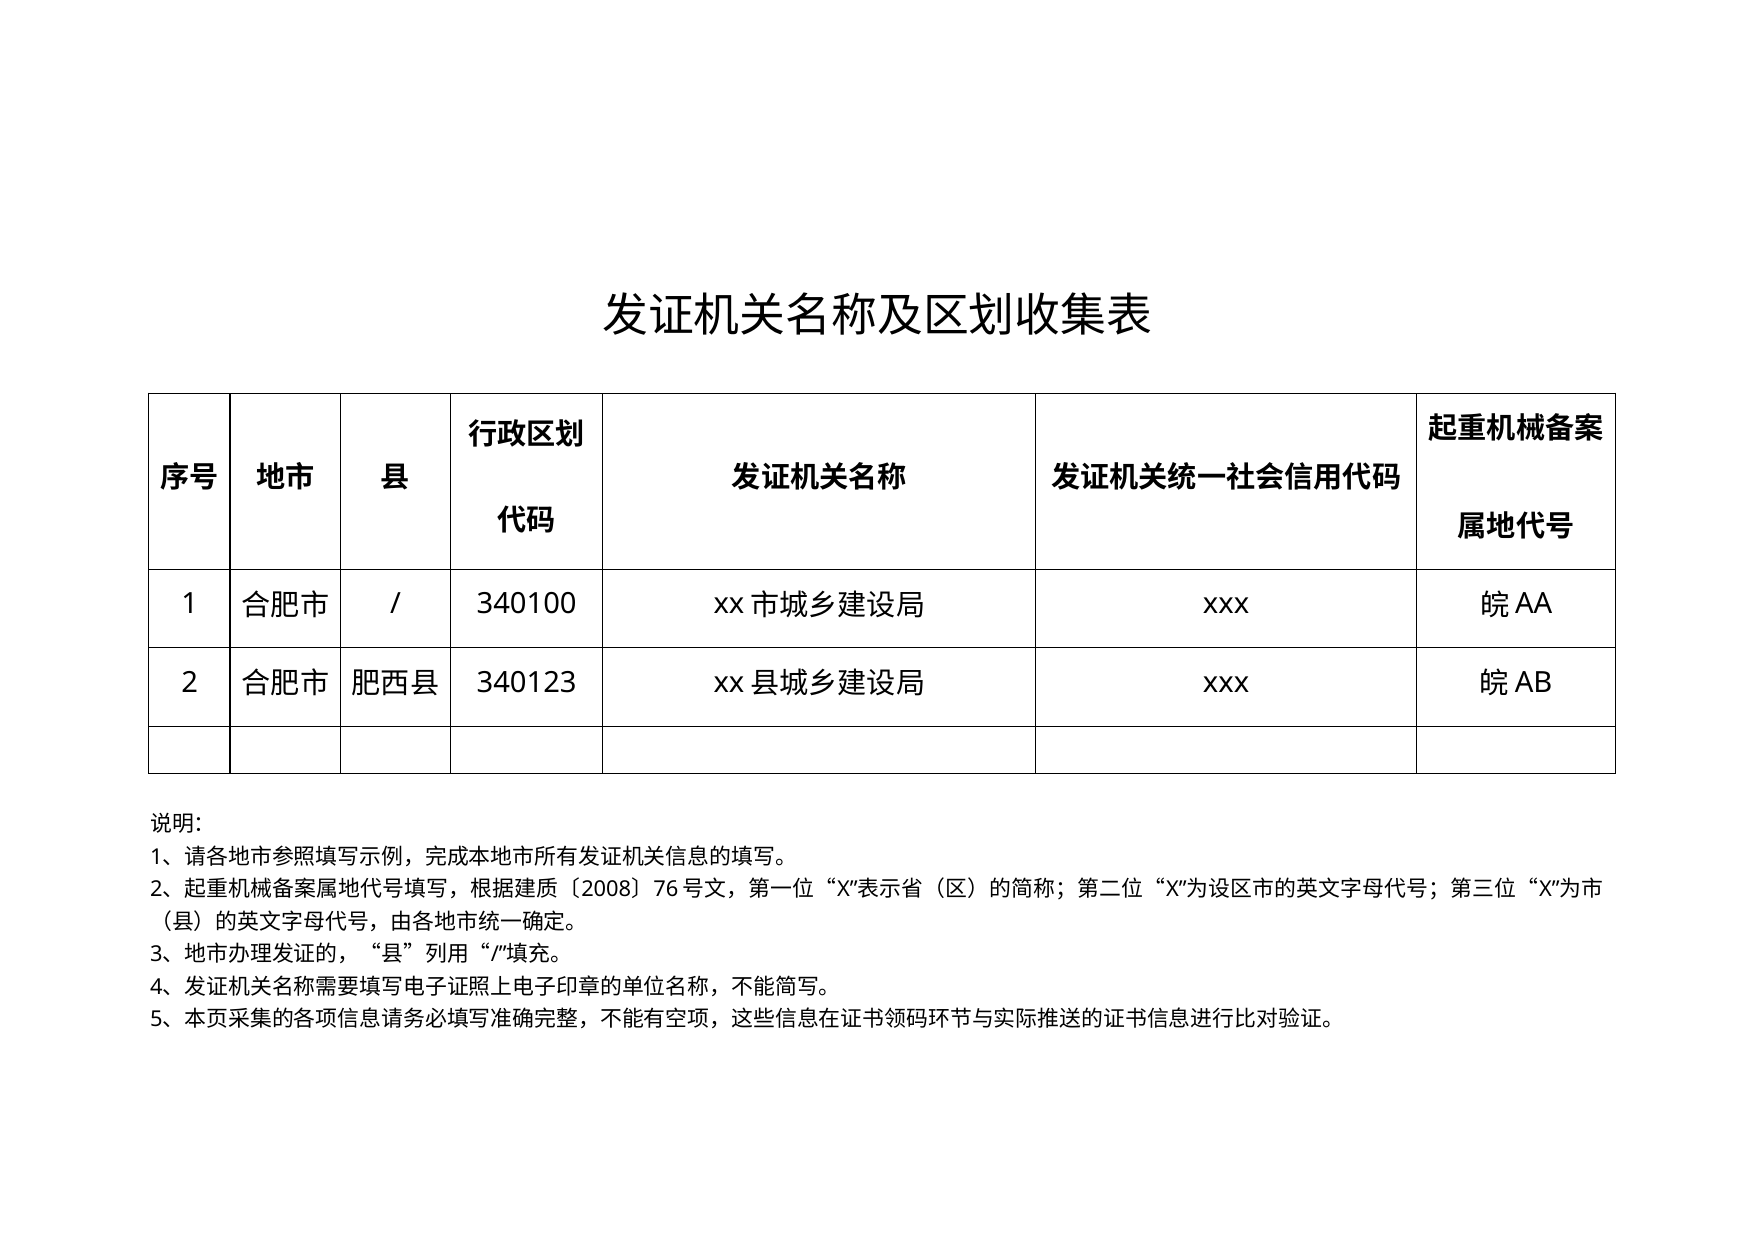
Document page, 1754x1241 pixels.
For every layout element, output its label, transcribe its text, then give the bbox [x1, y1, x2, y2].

table_cell xx市城乡建设局 [603, 570, 1035, 647]
table_header 起重机械备案属地代号 [1417, 394, 1615, 569]
table_cell xx县城乡建设局 [603, 648, 1035, 726]
text 5、本页采集的各项信息请务必填写准确完整，不能有空项，这些信息在证书领码环节与实际推送的证书信息进行比对验证。 [150, 1001, 1604, 1033]
table_header 发证机关统一社会信用代码 [1036, 394, 1416, 569]
table_cell [603, 727, 1035, 772]
table_header 行政区划 代码 [451, 394, 602, 569]
table_cell 皖AA [1417, 570, 1615, 647]
table_cell xxx [1036, 648, 1416, 726]
text 4、发证机关名称需要填写电子证照上电子印章的单位名称，不能简写。 [150, 968, 1604, 1001]
table_cell 1 [149, 570, 229, 647]
table_cell [231, 727, 340, 772]
text 1、请各地市参照填写示例，完成本地市所有发证机关信息的填写。 [150, 838, 1604, 871]
table_cell 340100 [451, 570, 602, 647]
text 说明： [150, 806, 1604, 838]
table_cell 340123 [451, 648, 602, 726]
table_cell / [341, 570, 450, 647]
table_header 发证机关名称 [603, 394, 1035, 569]
table_cell 合肥市 [231, 570, 340, 647]
table_header 序号 [149, 394, 229, 569]
table_cell 皖AB [1417, 648, 1615, 726]
table_cell [149, 727, 229, 772]
table_header 县 [341, 394, 450, 569]
table_cell 肥西县 [341, 648, 450, 726]
table_cell [341, 727, 450, 772]
table_cell [451, 727, 602, 772]
text 3、地市办理发证的，“县”列用“/”填充。 [150, 936, 1604, 968]
table_cell 合肥市 [231, 648, 340, 726]
table_cell 2 [149, 648, 229, 726]
table_cell xxx [1036, 570, 1416, 647]
table_header 地市 [231, 394, 340, 569]
table_cell [1417, 727, 1615, 772]
table_cell [1036, 727, 1416, 772]
text 2、起重机械备案属地代号填写，根据建质〔2008〕76号文，第一位“X”表示省（区）的简称；第二位“X”为设区市的英文字母代号；第三位“X”为市（县）的英文字母代号，由各地市统一确定。 [150, 871, 1604, 936]
text 发证机关名称及区划收集表 [150, 263, 1604, 360]
